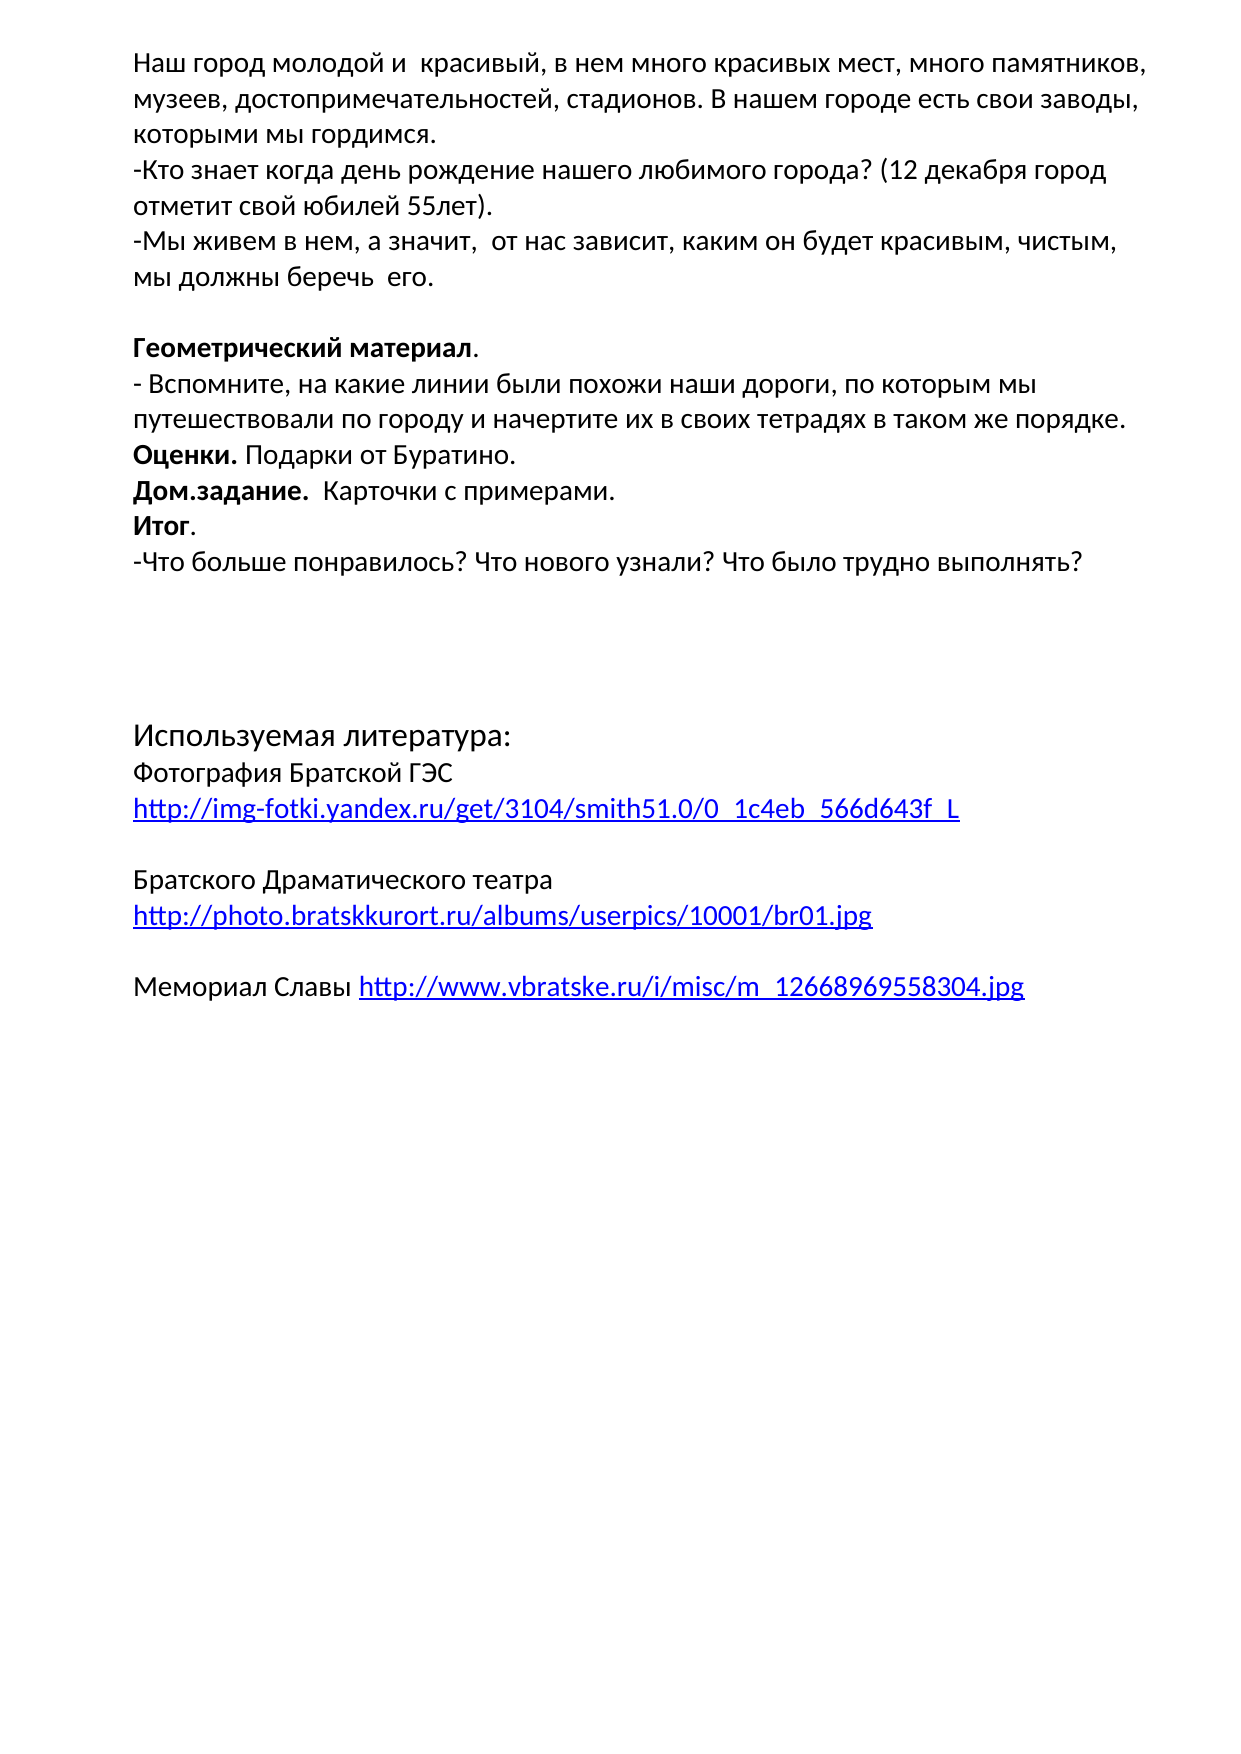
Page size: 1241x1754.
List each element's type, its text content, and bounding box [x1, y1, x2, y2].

text Братского Драматического театра [133, 861, 1152, 897]
text Фотография Братской ГЭС [133, 754, 1152, 790]
text Итог. [133, 507, 1152, 543]
text -Что больше понравилось? Что нового узнали? Что было трудно выполнять? [133, 543, 1152, 579]
text http://photo.bratskkurort.ru/albums/userpics/10001/br01.jpg [133, 897, 1152, 932]
text -Кто знает когда день рождение нашего любимого города? (12 декабря город отметит свой юбилей 55лет). [133, 151, 1152, 222]
text - Вспомните, на какие линии были похожи наши дороги, по которым мы путешествовали по городу и начертите их в своих тетрадях в таком же порядке. [133, 365, 1152, 436]
text Дом.задание. Карточки с примерами. [133, 472, 1152, 507]
text Оценки. Подарки от Буратино. [133, 436, 1152, 472]
text Используемая литература: [133, 714, 1152, 754]
text http://img-fotki.yandex.ru/get/3104/smith51.0/0_1c4eb_566d643f_L [133, 790, 1152, 826]
text -Мы живем в нем, а значит, от нас зависит, каким он будет красивым, чистым, мы должны беречь его. [133, 222, 1152, 294]
text Наш город молодой и красивый, в нем много красивых мест, много памятников, музеев, достопримечательностей, стадионов. В нашем городе есть свои заводы, которыми мы гордимся. [133, 44, 1152, 151]
text Геометрический материал. [133, 329, 1152, 365]
text Мемориал Славы http://www.vbratske.ru/i/misc/m_12668969558304.jpg [133, 968, 1152, 1004]
